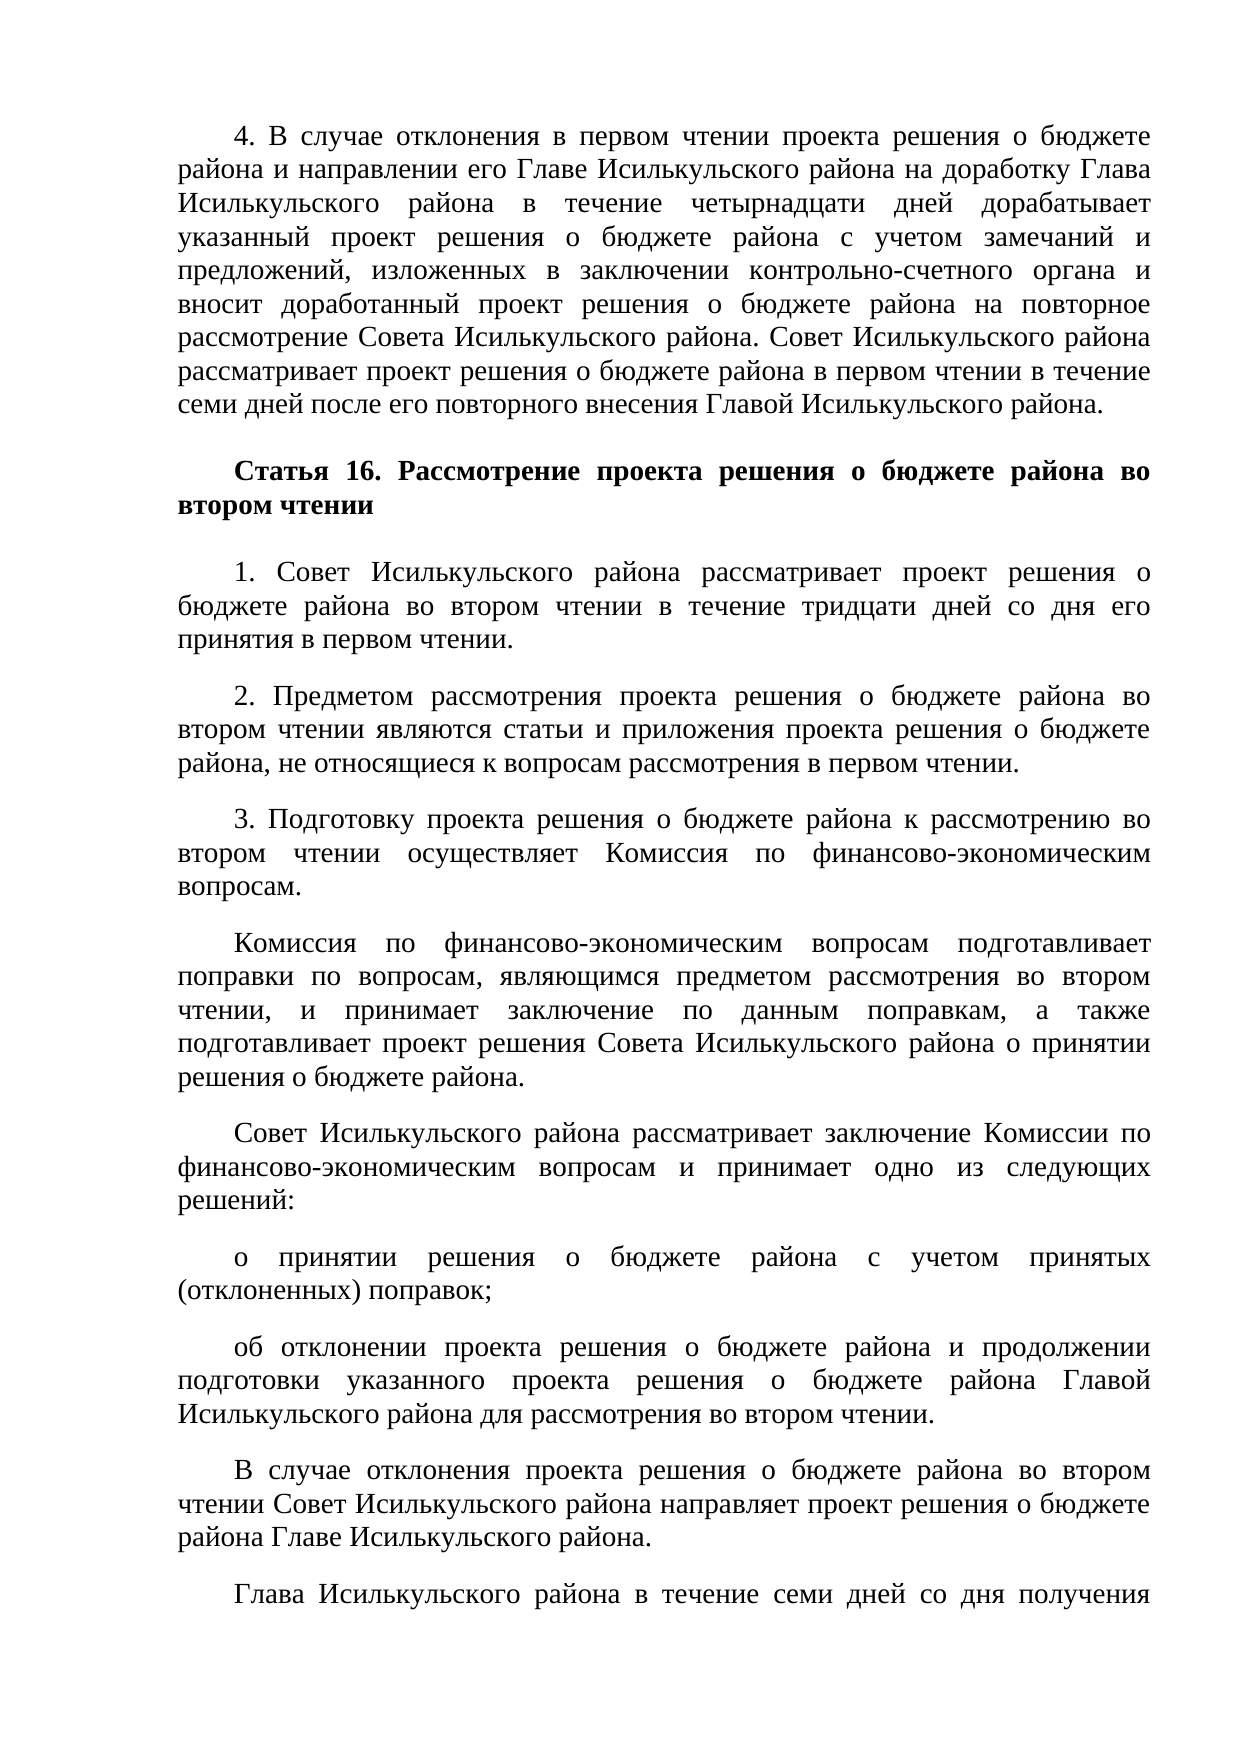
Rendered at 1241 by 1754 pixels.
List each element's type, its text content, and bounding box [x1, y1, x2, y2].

text Комиссия по финансово-экономическим вопросам подготавливает поправки по вопросам, являющимся предметом рассмотрения во втором чтении, и принимает заключение по данным поправкам, а также подготавливает проект решения Совета Исилькульского района о принятии решения о бюджете района. [177, 925, 1152, 1092]
text 4. В случае отклонения в первом чтении проекта решения о бюджете района и направлении его Главе Исилькульского района на доработку Глава Исилькульского района в течение четырнадцати дней дорабатывает указанный проект решения о бюджете района с учетом замечаний и предложений, изложенных в заключении контрольно-счетного органа и вносит доработанный проект решения о бюджете района на повторное рассмотрение Совета Исилькульского района. Совет Исилькульского района рассматривает проект решения о бюджете района в первом чтении в течение семи дней после его повторного внесения Главой Исилькульского района. [177, 118, 1152, 420]
title Статья 16. Рассмотрение проекта решения о бюджете района во втором чтении [177, 453, 1152, 521]
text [177, 1576, 1152, 1609]
text В случае отклонения проекта решения о бюджете района во втором чтении Совет Исилькульского района направляет проект решения о бюджете района Главе Исилькульского района. [177, 1452, 1152, 1553]
text о принятии решения о бюджете района с учетом принятых (отклоненных) поправок; [177, 1239, 1152, 1306]
text Совет Исилькульского района рассматривает заключение Комиссии по финансово-экономическим вопросам и принимает одно из следующих решений: [177, 1115, 1152, 1216]
text 1. Совет Исилькульского района рассматривает проект решения о бюджете района во втором чтении в течение тридцати дней со дня его принятия в первом чтении. [177, 554, 1152, 655]
text 2. Предметом рассмотрения проекта решения о бюджете района во втором чтении являются статьи и приложения проекта решения о бюджете района, не относящиеся к вопросам рассмотрения в первом чтении. [177, 678, 1152, 778]
text 3. Подготовку проекта решения о бюджете района к рассмотрению во втором чтении осуществляет Комиссия по финансово-экономическим вопросам. [177, 801, 1152, 902]
text об отклонении проекта решения о бюджете района и продолжении подготовки указанного проекта решения о бюджете района Главой Исилькульского района для рассмотрения во втором чтении. [177, 1329, 1152, 1429]
